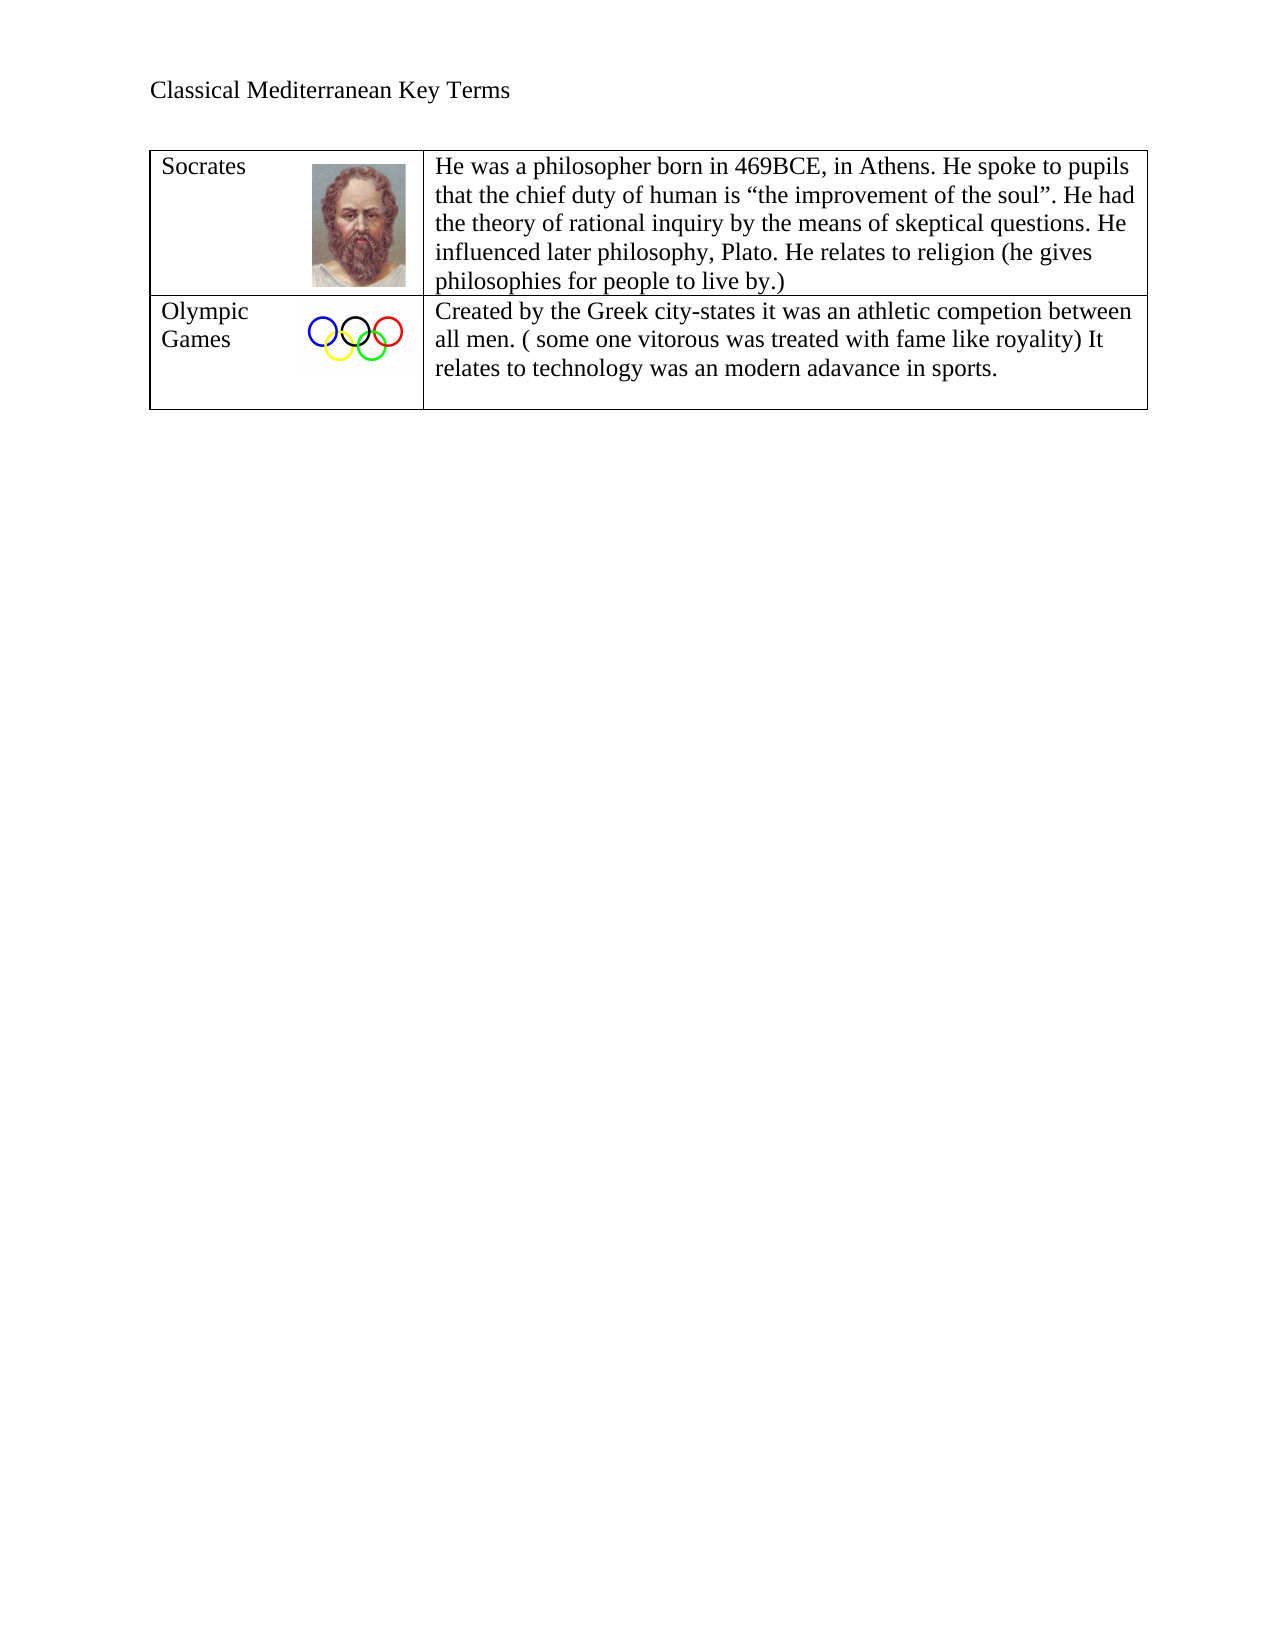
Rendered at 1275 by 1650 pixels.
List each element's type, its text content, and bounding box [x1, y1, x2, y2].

picture [293, 296, 418, 378]
table_cell He was a philosopher born in 469BCE, in Athens. He spoke to pupils that the chief duty of human is “the improvement of the soul”. He had the theory of rational inquiry by the means of skeptical questions. He influenced later philosophy, Plato. He relates to religion (he gives philosophies for people to live by.) [424, 151, 1147, 295]
table_cell Socrates [151, 151, 423, 295]
picture [312, 164, 406, 287]
table_cell Created by the Greek city-states it was an athletic competion between all men. ( some one vitorous was treated with fame like royality) It relates to technology was an modern adavance in sports. [424, 296, 1147, 409]
table_cell Olympic Games [151, 296, 423, 409]
